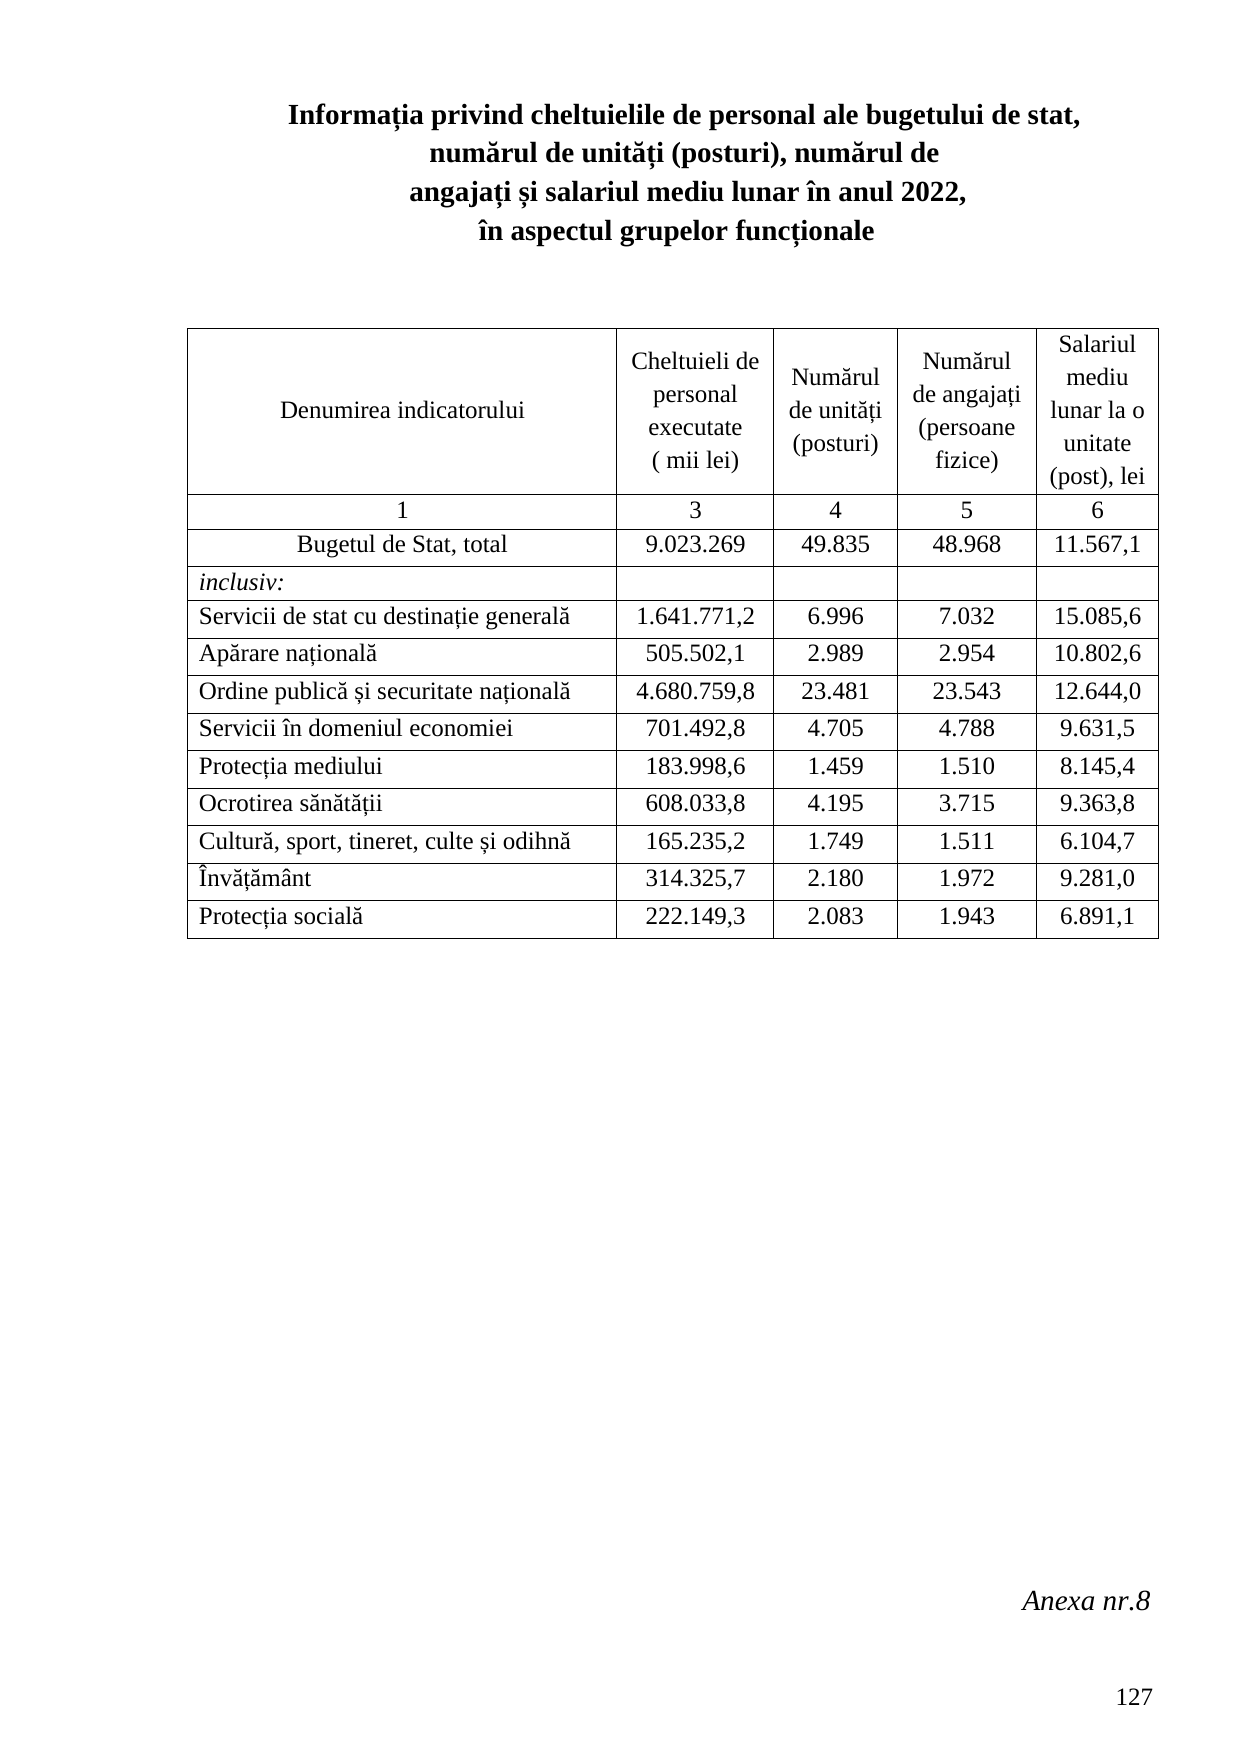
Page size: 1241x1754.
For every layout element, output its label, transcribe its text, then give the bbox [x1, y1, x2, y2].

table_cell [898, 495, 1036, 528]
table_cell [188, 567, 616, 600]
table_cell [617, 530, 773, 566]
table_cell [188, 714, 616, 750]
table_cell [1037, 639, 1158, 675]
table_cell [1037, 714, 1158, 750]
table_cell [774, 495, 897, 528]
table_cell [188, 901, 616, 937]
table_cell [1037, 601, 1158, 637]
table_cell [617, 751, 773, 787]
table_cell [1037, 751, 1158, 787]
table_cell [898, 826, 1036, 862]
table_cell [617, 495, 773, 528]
text angajați și salariul mediu lunar în anul 2022, [216, 174, 1153, 208]
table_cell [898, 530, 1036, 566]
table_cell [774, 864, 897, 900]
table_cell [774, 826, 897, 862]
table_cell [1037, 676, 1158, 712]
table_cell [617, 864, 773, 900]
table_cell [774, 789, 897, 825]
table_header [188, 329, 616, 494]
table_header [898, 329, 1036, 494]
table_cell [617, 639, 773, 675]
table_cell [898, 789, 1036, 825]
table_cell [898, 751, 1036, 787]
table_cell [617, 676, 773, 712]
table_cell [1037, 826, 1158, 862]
text Informația privind cheltuielile de personal ale bugetului de stat, [216, 97, 1153, 131]
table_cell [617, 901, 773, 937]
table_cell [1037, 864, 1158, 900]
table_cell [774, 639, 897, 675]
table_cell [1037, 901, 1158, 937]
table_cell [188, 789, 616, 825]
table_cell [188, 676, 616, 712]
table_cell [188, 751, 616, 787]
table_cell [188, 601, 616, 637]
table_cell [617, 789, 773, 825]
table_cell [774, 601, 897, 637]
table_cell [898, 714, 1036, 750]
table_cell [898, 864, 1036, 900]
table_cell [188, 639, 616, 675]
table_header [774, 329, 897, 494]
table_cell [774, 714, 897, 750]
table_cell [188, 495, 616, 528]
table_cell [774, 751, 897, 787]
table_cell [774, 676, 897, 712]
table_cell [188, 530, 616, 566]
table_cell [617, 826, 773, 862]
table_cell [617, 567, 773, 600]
text în aspectul grupelor funcționale [201, 213, 1153, 246]
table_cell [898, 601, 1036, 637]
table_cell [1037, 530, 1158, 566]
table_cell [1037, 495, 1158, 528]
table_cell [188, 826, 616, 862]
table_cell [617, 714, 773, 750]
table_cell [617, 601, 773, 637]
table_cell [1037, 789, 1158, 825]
text numărul de unități (posturi), numărul de [216, 136, 1153, 169]
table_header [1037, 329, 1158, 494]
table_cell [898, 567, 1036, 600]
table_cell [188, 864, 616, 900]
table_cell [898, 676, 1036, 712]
text Anexa nr.8 [216, 1583, 1153, 1616]
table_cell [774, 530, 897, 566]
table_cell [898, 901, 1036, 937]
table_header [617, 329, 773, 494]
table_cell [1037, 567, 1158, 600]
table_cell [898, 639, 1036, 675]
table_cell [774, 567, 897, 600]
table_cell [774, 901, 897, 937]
